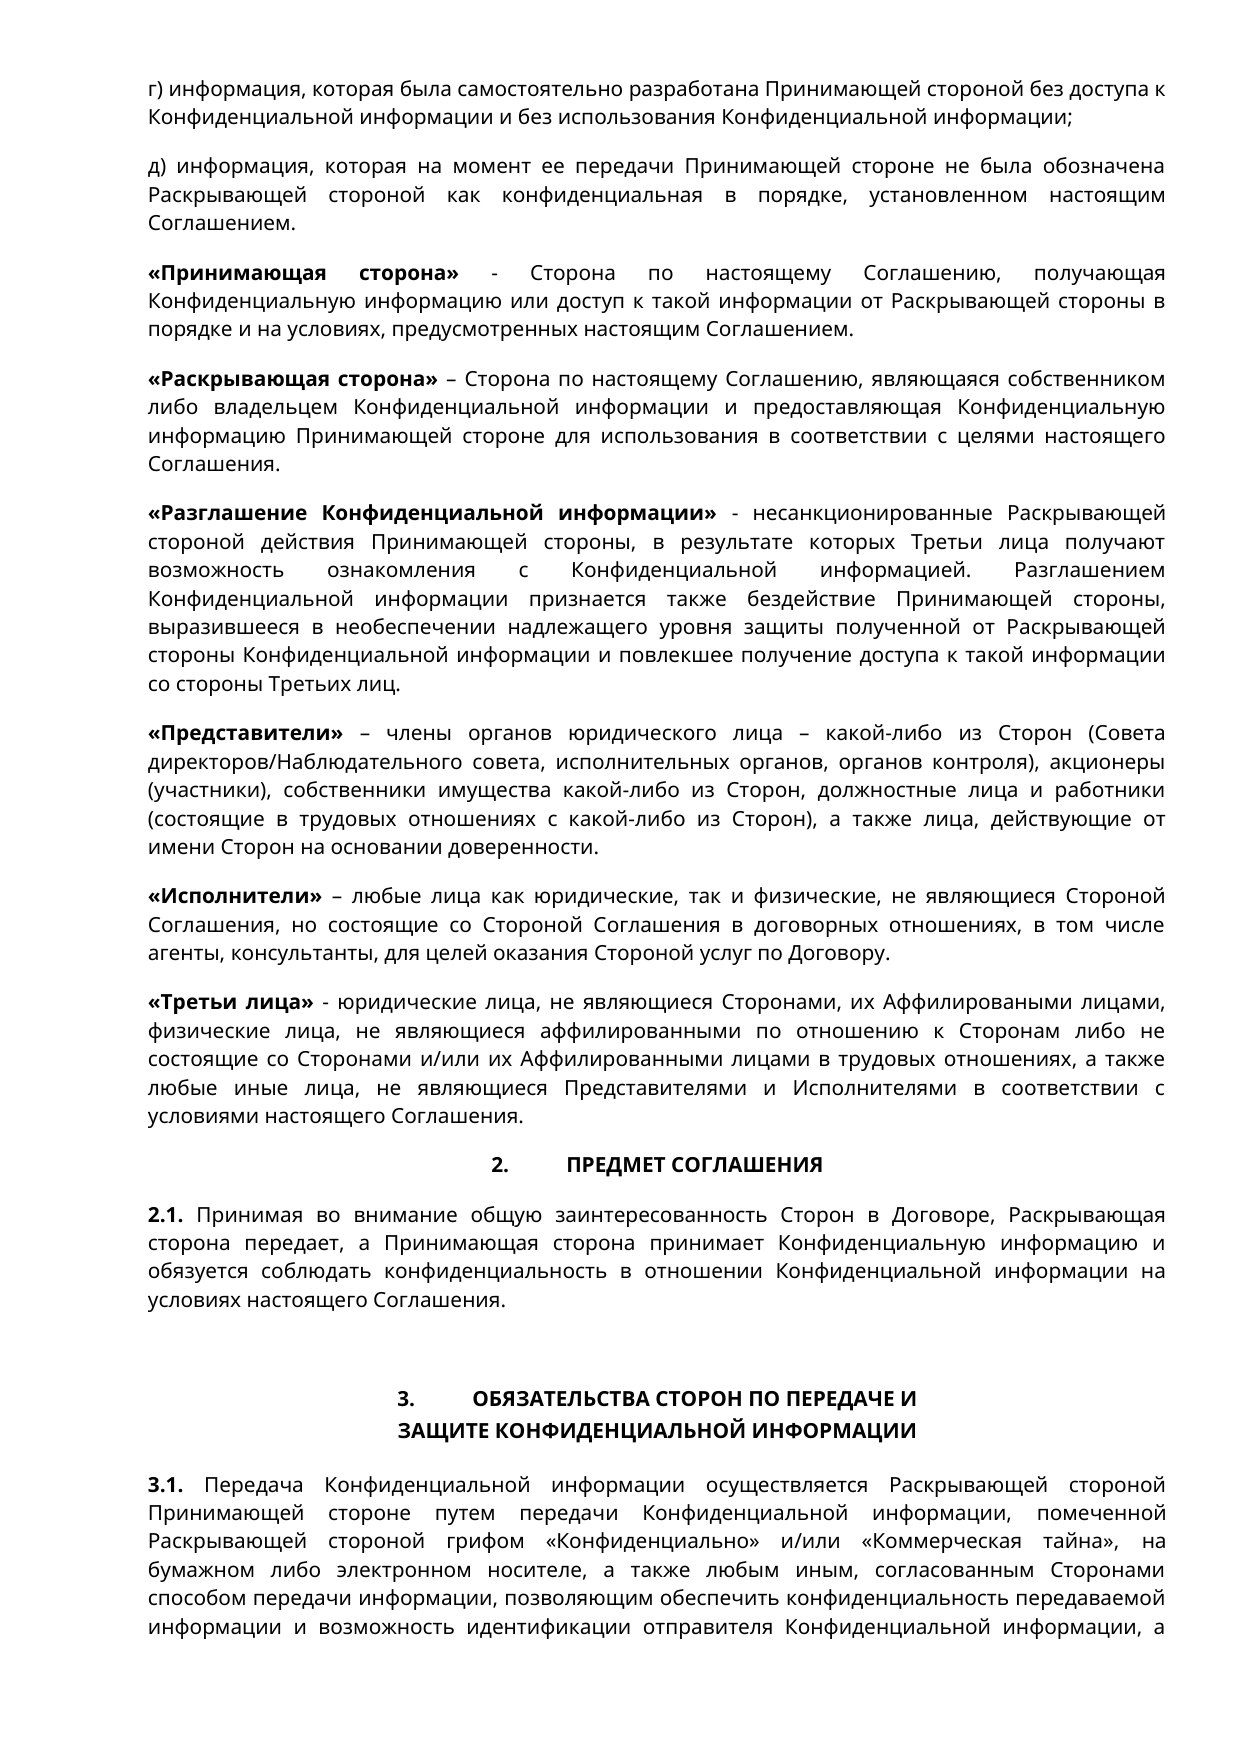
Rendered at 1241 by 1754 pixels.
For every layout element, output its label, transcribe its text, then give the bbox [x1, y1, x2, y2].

text д) информация, которая на момент ее передачи Принимающей стороне не была обозначена Раскрывающей стороной как конфиденциальная в порядке, установленном настоящим Соглашением. [148, 152, 1167, 237]
text «Разглашение Конфиденциальной информации» - несанкционированные Раскрывающей стороной действия Принимающей стороны, в результате которых Третьи лица получают возможность ознакомления с Конфиденциальной информацией. Разглашением Конфиденциальной информации признается также бездействие Принимающей стороны, выразившееся в необеспечении надлежащего уровня защиты полученной от Раскрывающей стороны Конфиденциальной информации и повлекшее получение доступа к такой информации со стороны Третьих лиц. [148, 498, 1167, 697]
text «Исполнители» – любые лица как юридические, так и физические, не являющиеся Стороной Соглашения, но состоящие со Стороной Соглашения в договорных отношениях, в том числе агенты, консультанты, для целей оказания Стороной услуг по Договору. [148, 881, 1167, 967]
text 2.1. Принимая во внимание общую заинтересованность Сторон в Договоре, Раскрывающая сторона передает, а Принимающая сторона принимает Конфиденциальную информацию и обязуется соблюдать конфиденциальность в отношении Конфиденциальной информации на условиях настоящего Соглашения. [148, 1200, 1167, 1313]
text ЗАЩИТЕ КОНФИДЕНЦИАЛЬНОЙ ИНФОРМАЦИИ [148, 1416, 1167, 1445]
list ОБЯЗАТЕЛЬСТВА СТОРОН ПО ПЕРЕДАЧЕ И [148, 1384, 1167, 1412]
text г) информация, которая была самостоятельно разработана Принимающей стороной без доступа к Конфиденциальной информации и без использования Конфиденциальной информации; [148, 74, 1167, 131]
text «Принимающая сторона» - Сторона по настоящему Соглашению, получающая Конфиденциальную информацию или доступ к такой информации от Раскрывающей стороны в порядке и на условиях, предусмотренных настоящим Соглашением. [148, 258, 1167, 343]
text «Третьи лица» - юридические лица, не являющиеся Сторонами, их Аффилироваными лицами, физические лица, не являющиеся аффилированными по отношению к Сторонам либо не состоящие со Сторонами и/или их Аффилированными лицами в трудовых отношениях, а также любые иные лица, не являющиеся Представителями и Исполнителями в соответствии с условиями настоящего Соглашения. [148, 987, 1167, 1130]
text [148, 1470, 1167, 1640]
text «Раскрывающая сторона» – Сторона по настоящему Соглашению, являющаяся собственником либо владельцем Конфиденциальной информации и предоставляющая Конфиденциальную информацию Принимающей стороне для использования в соответствии с целями настоящего Соглашения. [148, 364, 1167, 478]
text «Представители» – члены органов юридического лица – какой-либо из Сторон (Совета директоров/Наблюдательного совета, исполнительных органов, органов контроля), акционеры (участники), собственники имущества какой-либо из Сторон, должностные лица и работники (состоящие в трудовых отношениях с какой-либо из Сторон), а также лица, действующие от имени Сторон на основании доверенности. [148, 718, 1167, 861]
list ПРЕДМЕТ СОГЛАШЕНИЯ [148, 1151, 1167, 1179]
